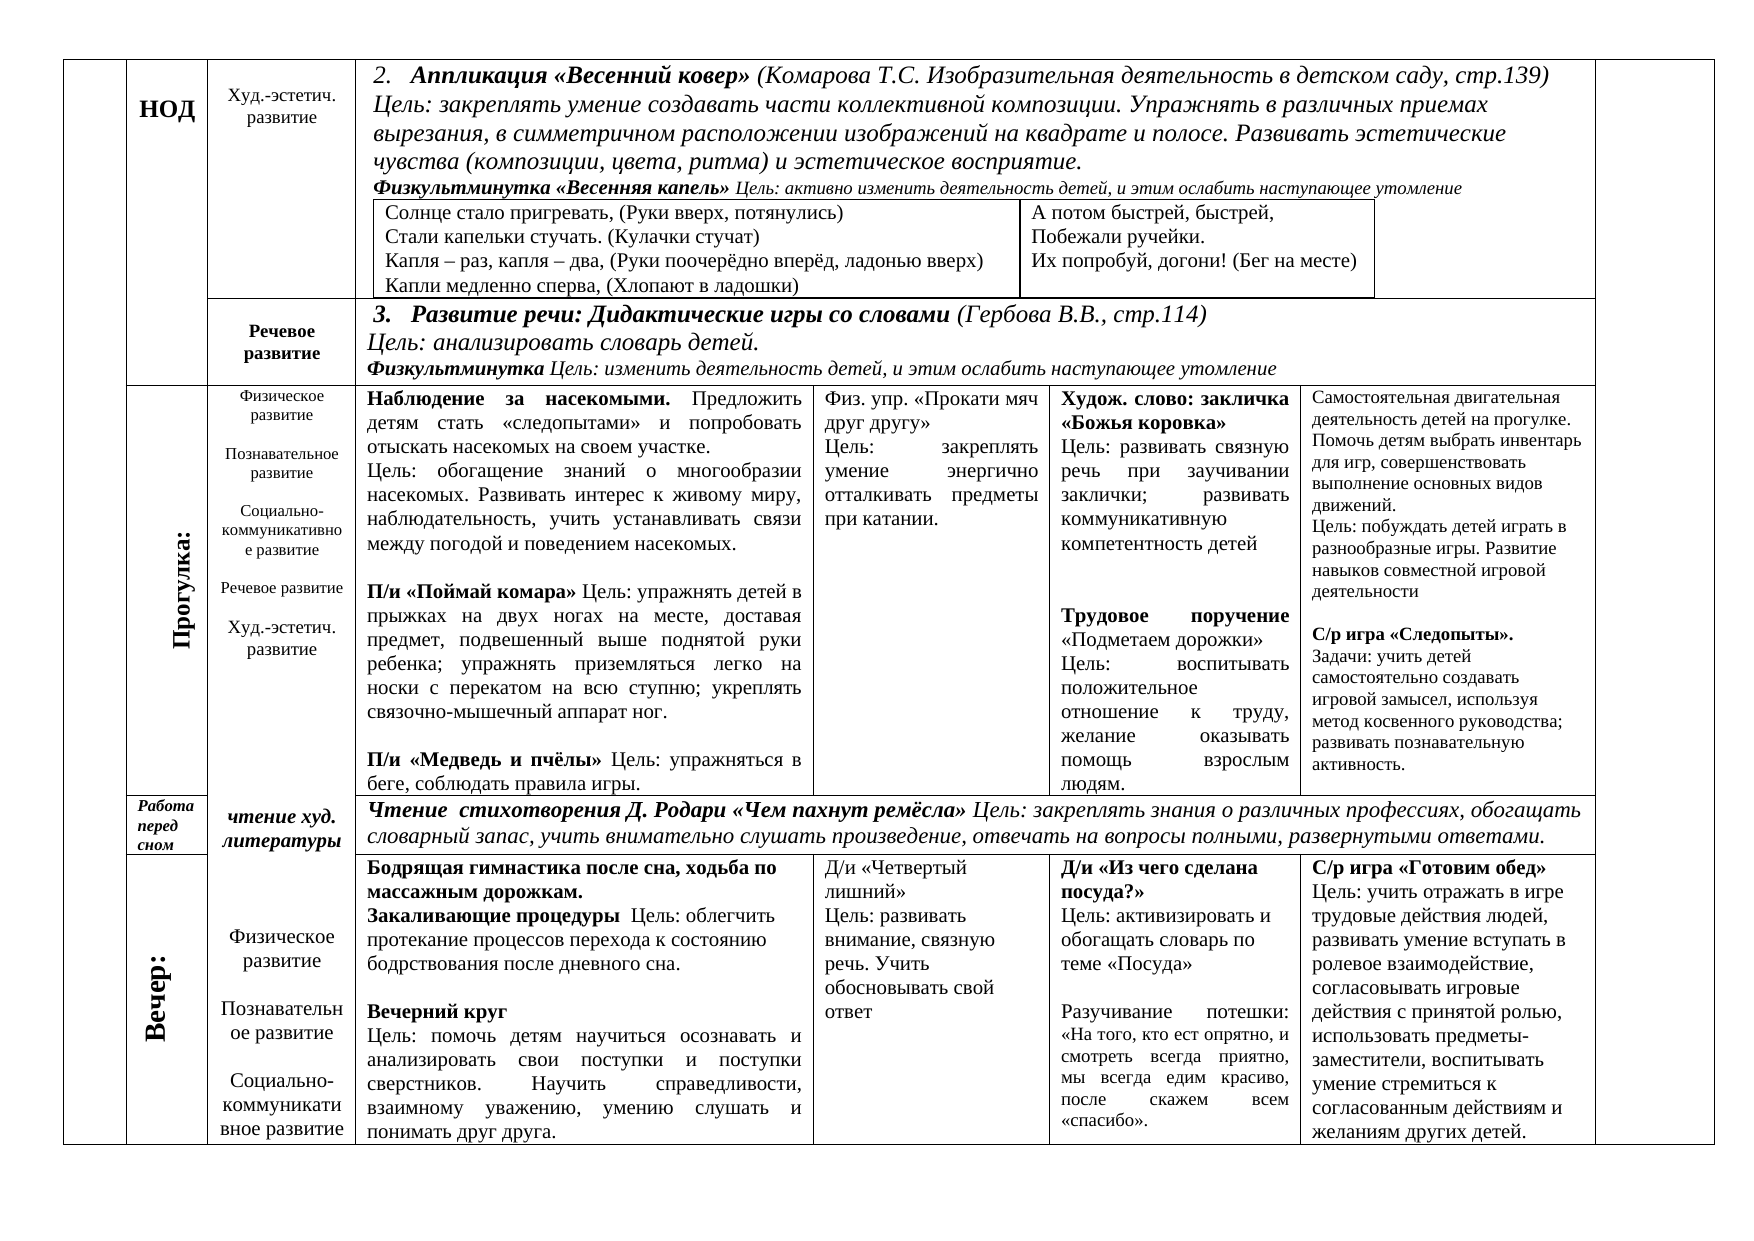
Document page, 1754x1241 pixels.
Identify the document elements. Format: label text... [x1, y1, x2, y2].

table_cell Худож. слово: закличка «Божья коровка» Цель: развивать связную речь при заучивании заклички; развивать коммуникативную компетентность детей Трудовое поручение «Подметаем дорожки» Цель: воспитывать положительное отношение к труду, желание оказывать помощь взрослым людям. [1050, 386, 1300, 795]
table_cell Физ. упр. «Прокати мяч друг другу» Цель: закреплять умение энергично отталкивать предметы при катании. [814, 386, 1049, 795]
table_cell Аппликация «Весенний ковер» (Комарова Т.С. Изобразительная деятельность в детском саду, стр.139) Цель: закреплять умение создавать части коллективной композиции. Упражнять в различных приемах вырезания, в симметричном расположении изображений на квадрате и полосе. Развивать эстетические чувства (композиции, цвета, ритма) и эстетическое восприятие. Физкультминутка «Весенняя капель» Цель: активно изменить деятельность детей, и этим ослабить наступающее утомление [356, 60, 1595, 298]
table_cell Работа перед сном [127, 796, 207, 854]
table_cell Худ.-эстетич. развитие [208, 60, 355, 298]
table_cell НОД [127, 60, 207, 385]
table_cell Д/и «Четвертый лишний» Цель: развивать внимание, связную речь. Учить обосновывать свой ответ [814, 855, 1049, 1143]
table_cell Наблюдение за насекомыми. Предложить детям стать «следопытами» и попробовать отыскать насекомых на своем участке. Цель: обогащение знаний о многообразии насекомых. Развивать интерес к живому миру, наблюдательность, учить устанавливать связи между погодой и поведением насекомых. П/и «Поймай комара» Цель: упражнять детей в прыжках на двух ногах на месте, доставая предмет, подвешенный выше поднятой руки ребенка; упражнять приземляться легко на носки с перекатом на всю ступню; укреплять связочно-мышечный аппарат ног. П/и «Медведь и пчёлы» Цель: упражняться в беге, соблюдать правила игры. [356, 386, 813, 795]
table_cell Речевое развитие [208, 299, 355, 385]
table_cell Самостоятельная двигательная деятельность детей на прогулке. Помочь детям выбрать инвентарь для игр, совершенствовать выполнение основных видов движений. Цель: побуждать детей играть в разнообразные игры. Развитие навыков совместной игровой деятельности С/р игра «Следопыты». Задачи: учить детей самостоятельно создавать игровой замысел, используя метод косвенного руководства; развивать познавательную активность. [1301, 386, 1595, 795]
table_cell Прогулка: [127, 386, 207, 795]
table_cell Вечер: [127, 855, 207, 1143]
table_cell Чтение стихотворения Д. Родари «Чем пахнут ремёсла» Цель: закреплять знания о различных профессиях, обогащать словарный запас, учить внимательно слушать произведение, отвечать на вопросы полными, развернутыми ответами. [356, 796, 1595, 854]
table_cell Д/и «Из чего сделана посуда?» Цель: активизировать и обогащать словарь по теме «Посуда» Разучивание потешки: «На того, кто ест опрятно, и смотреть всегда приятно, мы всегда едим красиво, после скажем всем «спасибо». [1050, 855, 1300, 1143]
table_cell Развитие речи: Дидактические игры со словами (Гербова В.В., стр.114) Цель: анализировать словарь детей. Физкультминутка Цель: изменить деятельность детей, и этим ослабить наступающее утомление [356, 299, 1595, 385]
table_cell Бодрящая гимнастика после сна, ходьба по массажным дорожкам. Закаливающие процедуры Цель: облегчить протекание процессов перехода к состоянию бодрствования после дневного сна. Вечерний круг Цель: помочь детям научиться осознавать и анализировать свои поступки и поступки сверстников. Научить справедливости, взаимному уважению, умению слушать и понимать друг друга. [356, 855, 813, 1143]
table_cell Физическое развитие Познавательное развитие Социально-коммуникативное развитие Речевое развитие Худ.-эстетич. развитие чтение худ. литературы Физическое развитие Познавательное развитие Социально-коммуникативное развитие Речевое развитие [208, 386, 355, 1143]
table_cell С/р игра «Готовим обед» Цель: учить отражать в игре трудовые действия людей, развивать умение вступать в ролевое взаимодействие, согласовывать игровые действия с принятой ролью, использовать предметы-заместители, воспитывать умение стремиться к согласованным действиям и желаниям других детей. [1301, 855, 1595, 1143]
